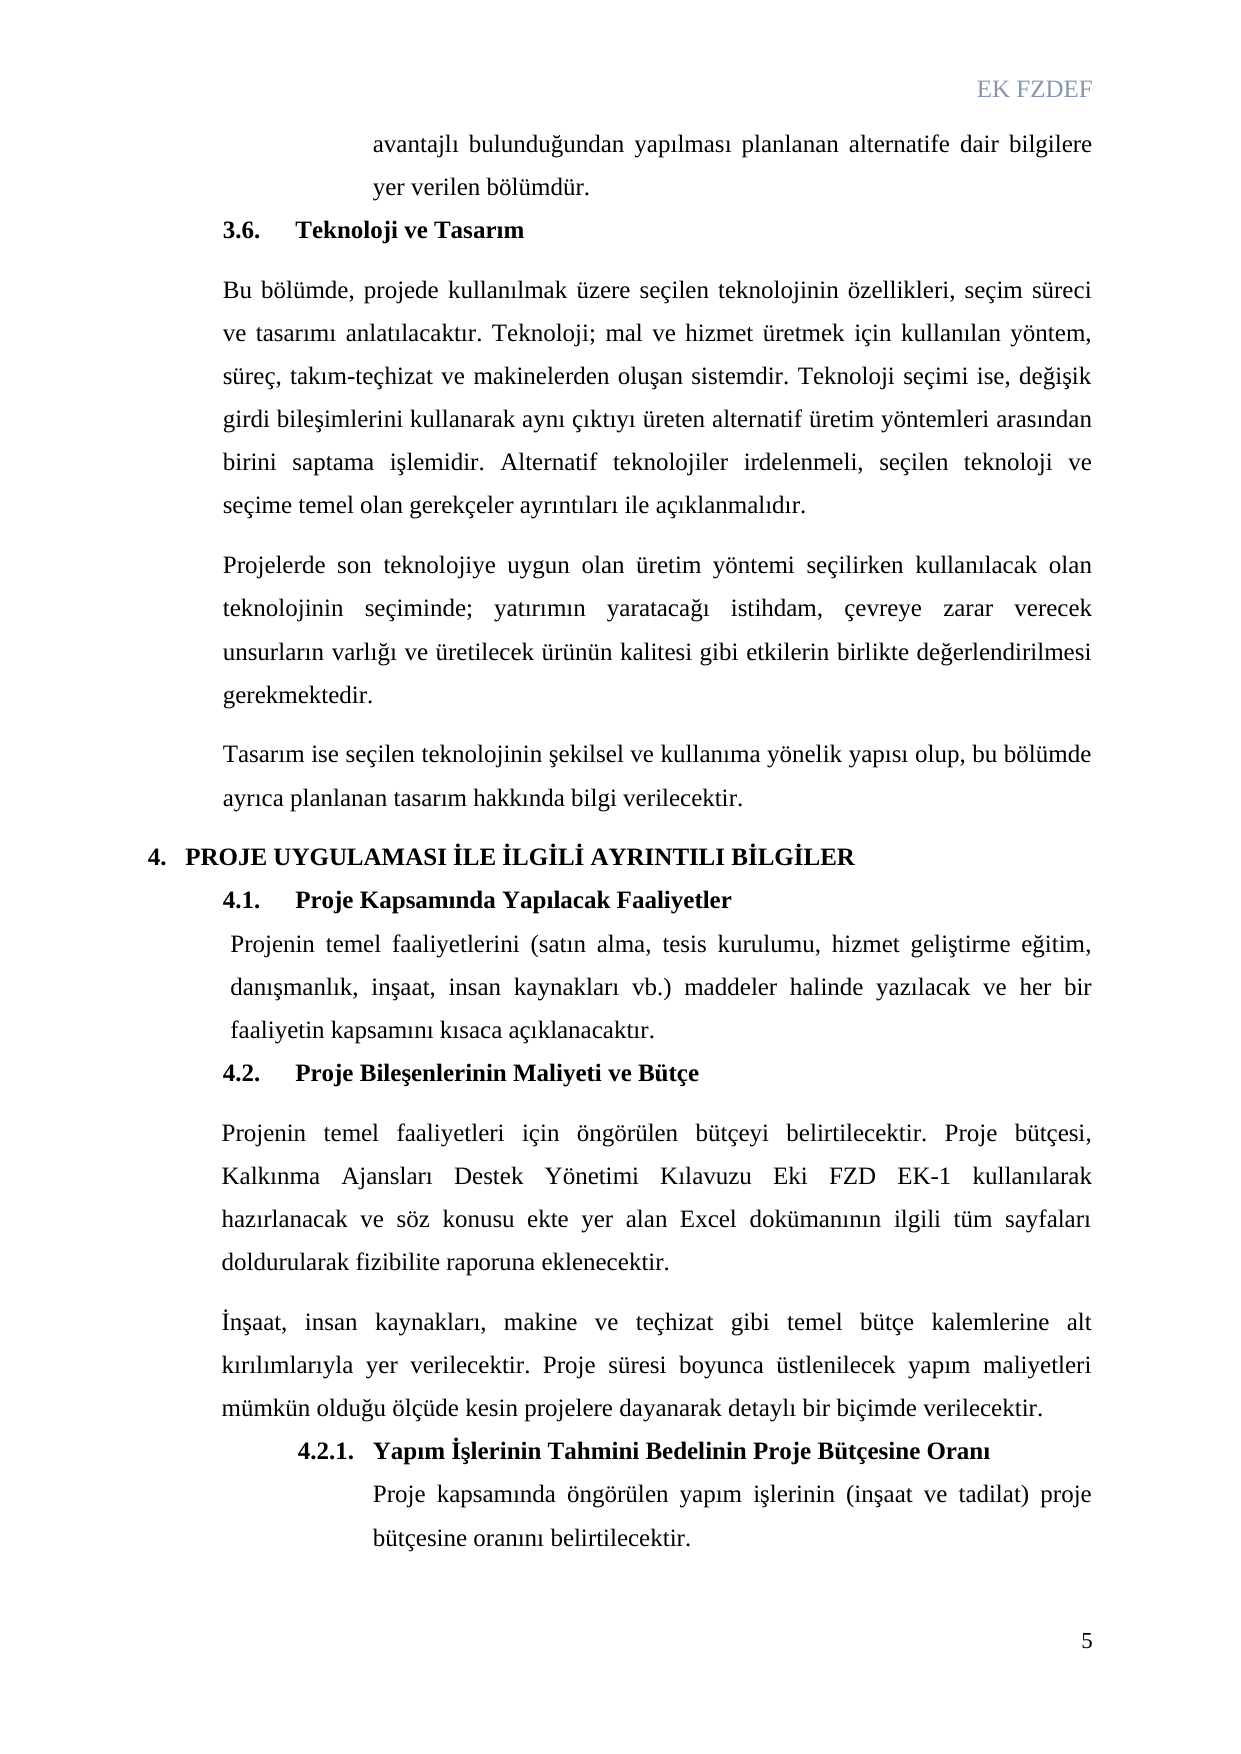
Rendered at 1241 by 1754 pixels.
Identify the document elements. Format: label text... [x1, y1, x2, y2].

list Proje kapsamında öngörülen yapım işlerinin (inşaat ve tadilat) proje bütçesine oranını belirtilecektir. [373, 1479, 1093, 1551]
list Teknoloji ve Tasarım [223, 215, 1093, 244]
text Projelerde son teknolojiye uygun olan üretim yöntemi seçilirken kullanılacak olan teknolojinin seçiminde; yatırımın yaratacağı istihdam, çevreye zarar verecek unsurların varlığı ve üretilecek ürünün kalitesi gibi etkilerin birlikte değerlendirilmesi gerekmektedir. [223, 550, 1093, 708]
text Tasarım ise seçilen teknolojinin şekilsel ve kullanıma yönelik yapısı olup, bu bölümde ayrıca planlanan tasarım hakkında bilgi verilecektir. [223, 739, 1093, 811]
list Yapım İşlerinin Tahmini Bedelinin Proje Bütçesine Oranı [298, 1436, 1093, 1465]
text İnşaat, insan kaynakları, makine ve teçhizat gibi temel bütçe kalemlerine alt kırılımlarıyla yer verilecektir. Proje süresi boyunca üstlenilecek yapım maliyetleri mümkün olduğu ölçüde kesin projelere dayanarak detaylı bir biçimde verilecektir. [221, 1307, 1093, 1422]
list Projenin temel faaliyetlerini (satın alma, tesis kurulumu, hizmet geliştirme eğitim, danışmanlık, inşaat, insan kaynakları vb.) maddeler halinde yazılacak ve her bir faaliyetin kapsamını kısaca açıklanacaktır. [230, 929, 1093, 1044]
text Bu bölümde, projede kullanılmak üzere seçilen teknolojinin özellikleri, seçim süreci ve tasarımı anlatılacaktır. Teknoloji; mal ve hizmet üretmek için kullanılan yöntem, süreç, takım-teçhizat ve makinelerden oluşan sistemdir. Teknoloji seçimi ise, değişik girdi bileşimlerini kullanarak aynı çıktıyı üreten alternatif üretim yöntemleri arasından birini saptama işlemidir. Alternatif teknolojiler irdelenmeli, seçilen teknoloji ve seçime temel olan gerekçeler ayrıntıları ile açıklanmalıdır. [223, 275, 1093, 519]
text Projenin temel faaliyetleri için öngörülen bütçeyi belirtilecektir. Proje bütçesi, Kalkınma Ajansları Destek Yönetimi Kılavuzu Eki FZD EK-1 kullanılarak hazırlanacak ve söz konusu ekte yer alan Excel dokümanının ilgili tüm sayfaları doldurularak fizibilite raporuna eklenecektir. [221, 1118, 1093, 1276]
list Proje Bileşenlerinin Maliyeti ve Bütçe [223, 1058, 1093, 1087]
list PROJE UYGULAMASI İLE İLGİLİ AYRINTILI BİLGİLER [148, 842, 1093, 871]
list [373, 129, 1093, 201]
list Proje Kapsamında Yapılacak Faaliyetler [223, 886, 1093, 914]
